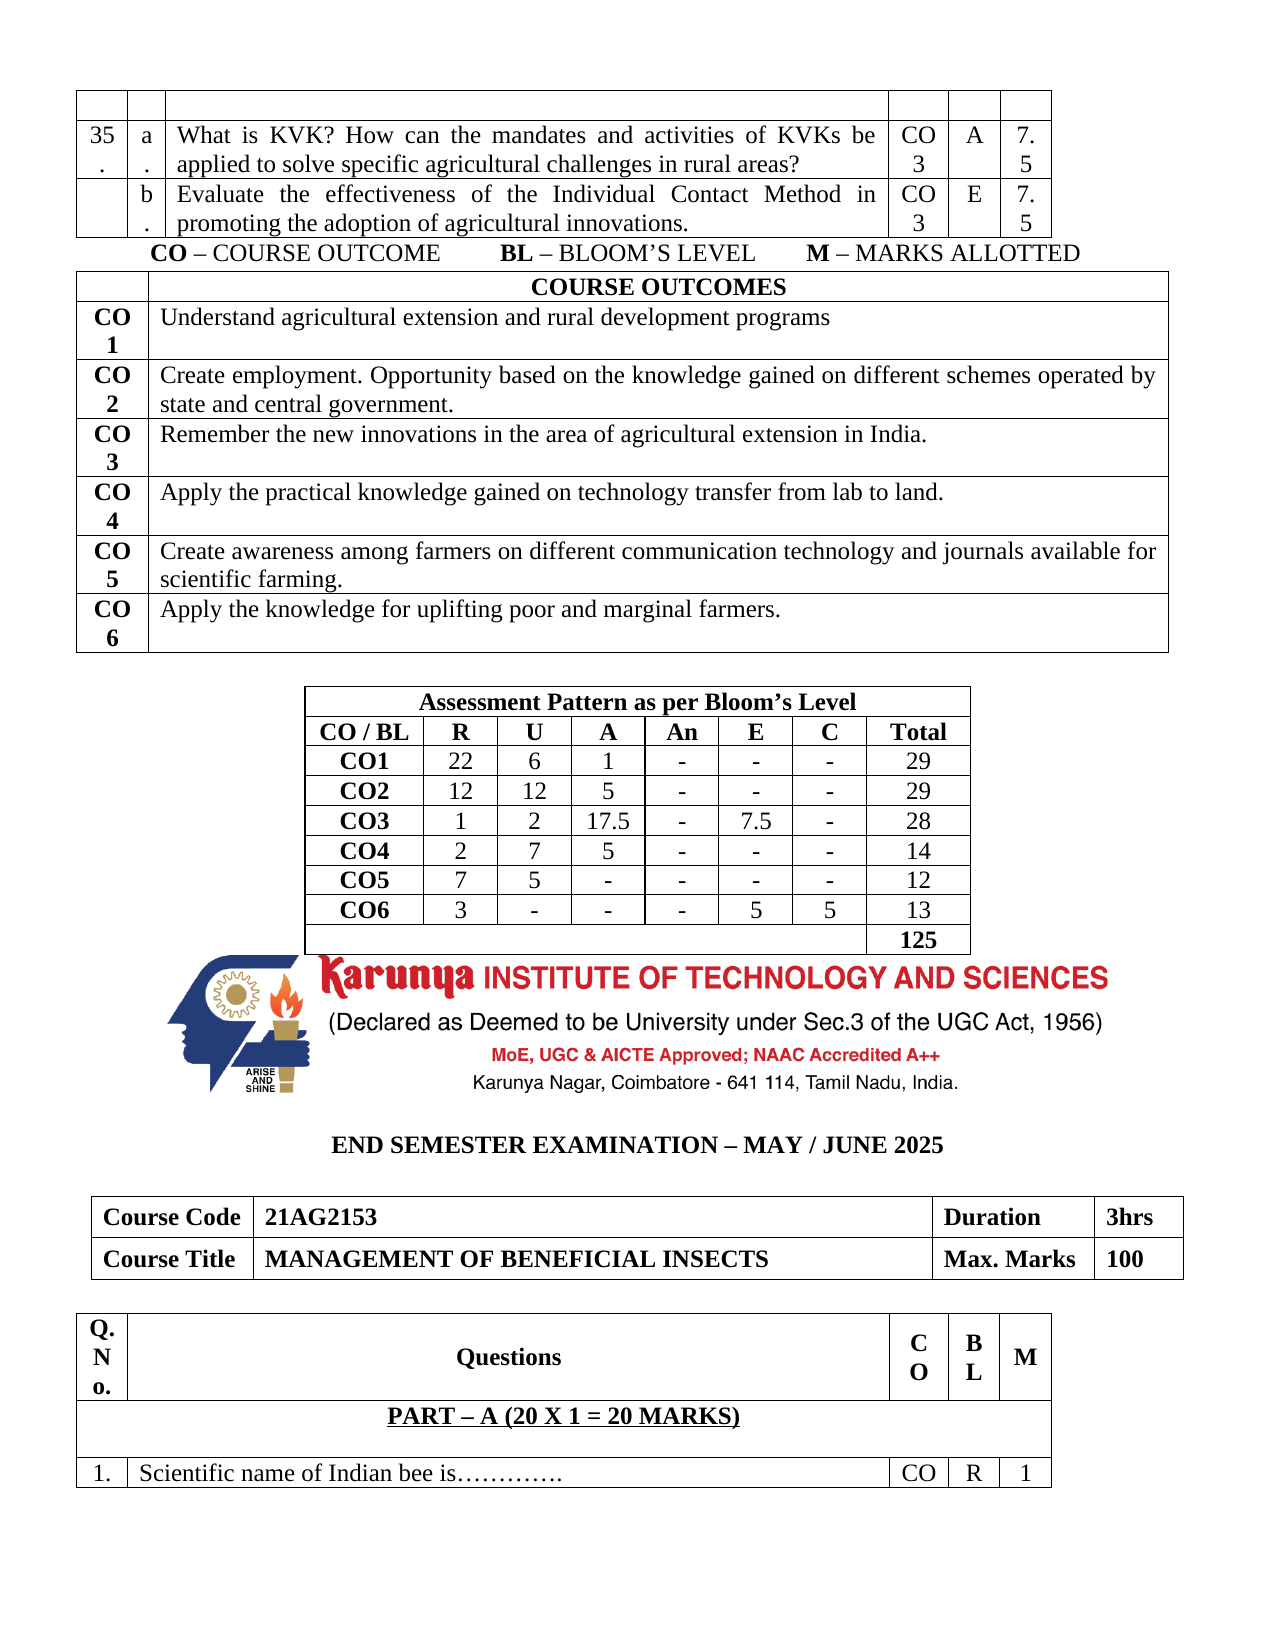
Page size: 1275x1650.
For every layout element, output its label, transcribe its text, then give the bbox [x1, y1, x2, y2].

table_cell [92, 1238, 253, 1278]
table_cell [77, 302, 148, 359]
text CO – COURSE OUTCOME BL – BLOOM’S LEVEL M – MARKS ALLOTTED [150, 238, 1125, 266]
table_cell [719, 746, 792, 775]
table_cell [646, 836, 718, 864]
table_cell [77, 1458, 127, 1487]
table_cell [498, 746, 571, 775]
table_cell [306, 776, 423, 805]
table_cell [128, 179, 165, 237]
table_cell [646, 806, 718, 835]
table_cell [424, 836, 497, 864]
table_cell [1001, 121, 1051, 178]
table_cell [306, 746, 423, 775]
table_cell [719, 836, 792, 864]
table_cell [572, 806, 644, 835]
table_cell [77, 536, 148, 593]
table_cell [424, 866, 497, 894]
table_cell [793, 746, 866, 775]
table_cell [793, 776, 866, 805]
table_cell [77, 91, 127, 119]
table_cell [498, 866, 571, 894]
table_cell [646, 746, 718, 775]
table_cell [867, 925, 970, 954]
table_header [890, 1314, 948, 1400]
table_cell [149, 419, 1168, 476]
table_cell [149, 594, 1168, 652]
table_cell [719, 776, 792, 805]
picture [167, 955, 1108, 1093]
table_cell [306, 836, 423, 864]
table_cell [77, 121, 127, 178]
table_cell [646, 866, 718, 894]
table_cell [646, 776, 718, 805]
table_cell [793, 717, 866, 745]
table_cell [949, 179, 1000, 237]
text END SEMESTER EXAMINATION – MAY / JUNE 2025 [150, 1130, 1125, 1158]
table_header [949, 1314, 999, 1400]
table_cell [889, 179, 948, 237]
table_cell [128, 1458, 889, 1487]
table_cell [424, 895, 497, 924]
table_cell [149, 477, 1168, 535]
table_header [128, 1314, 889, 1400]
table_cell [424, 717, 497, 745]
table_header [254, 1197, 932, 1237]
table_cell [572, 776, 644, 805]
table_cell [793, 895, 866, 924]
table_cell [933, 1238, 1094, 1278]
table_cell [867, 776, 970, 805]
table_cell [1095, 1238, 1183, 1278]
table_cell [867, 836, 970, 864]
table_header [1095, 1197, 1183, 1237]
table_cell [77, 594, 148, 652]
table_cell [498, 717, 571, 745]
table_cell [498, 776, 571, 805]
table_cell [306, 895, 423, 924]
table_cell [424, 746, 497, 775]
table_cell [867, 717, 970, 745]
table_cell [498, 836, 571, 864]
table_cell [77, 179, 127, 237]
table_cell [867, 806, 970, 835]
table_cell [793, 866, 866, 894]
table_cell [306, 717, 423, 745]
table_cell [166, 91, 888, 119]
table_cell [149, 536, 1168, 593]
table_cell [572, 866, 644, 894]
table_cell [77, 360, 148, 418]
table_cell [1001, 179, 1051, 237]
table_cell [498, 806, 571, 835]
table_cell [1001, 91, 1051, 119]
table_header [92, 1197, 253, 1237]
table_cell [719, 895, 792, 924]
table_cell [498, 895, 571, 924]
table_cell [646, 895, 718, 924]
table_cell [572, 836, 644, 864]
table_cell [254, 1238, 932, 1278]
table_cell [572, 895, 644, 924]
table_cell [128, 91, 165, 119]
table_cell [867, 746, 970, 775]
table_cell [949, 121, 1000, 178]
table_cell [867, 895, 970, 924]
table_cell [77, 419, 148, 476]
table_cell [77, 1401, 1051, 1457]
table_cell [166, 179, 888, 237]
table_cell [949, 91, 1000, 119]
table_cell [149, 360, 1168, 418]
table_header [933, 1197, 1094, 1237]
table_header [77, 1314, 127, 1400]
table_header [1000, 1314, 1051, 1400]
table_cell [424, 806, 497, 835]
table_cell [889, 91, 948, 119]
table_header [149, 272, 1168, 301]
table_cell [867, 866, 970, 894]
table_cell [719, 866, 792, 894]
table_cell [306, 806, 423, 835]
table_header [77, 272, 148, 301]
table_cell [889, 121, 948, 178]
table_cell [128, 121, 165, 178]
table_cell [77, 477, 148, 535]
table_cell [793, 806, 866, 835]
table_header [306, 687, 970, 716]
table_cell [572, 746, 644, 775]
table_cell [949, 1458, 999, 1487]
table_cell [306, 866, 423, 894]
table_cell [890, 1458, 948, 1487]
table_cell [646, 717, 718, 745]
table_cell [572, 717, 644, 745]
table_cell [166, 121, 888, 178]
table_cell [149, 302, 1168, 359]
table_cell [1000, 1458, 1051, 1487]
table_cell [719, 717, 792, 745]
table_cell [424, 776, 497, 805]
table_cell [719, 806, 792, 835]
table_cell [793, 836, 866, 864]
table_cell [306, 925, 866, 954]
